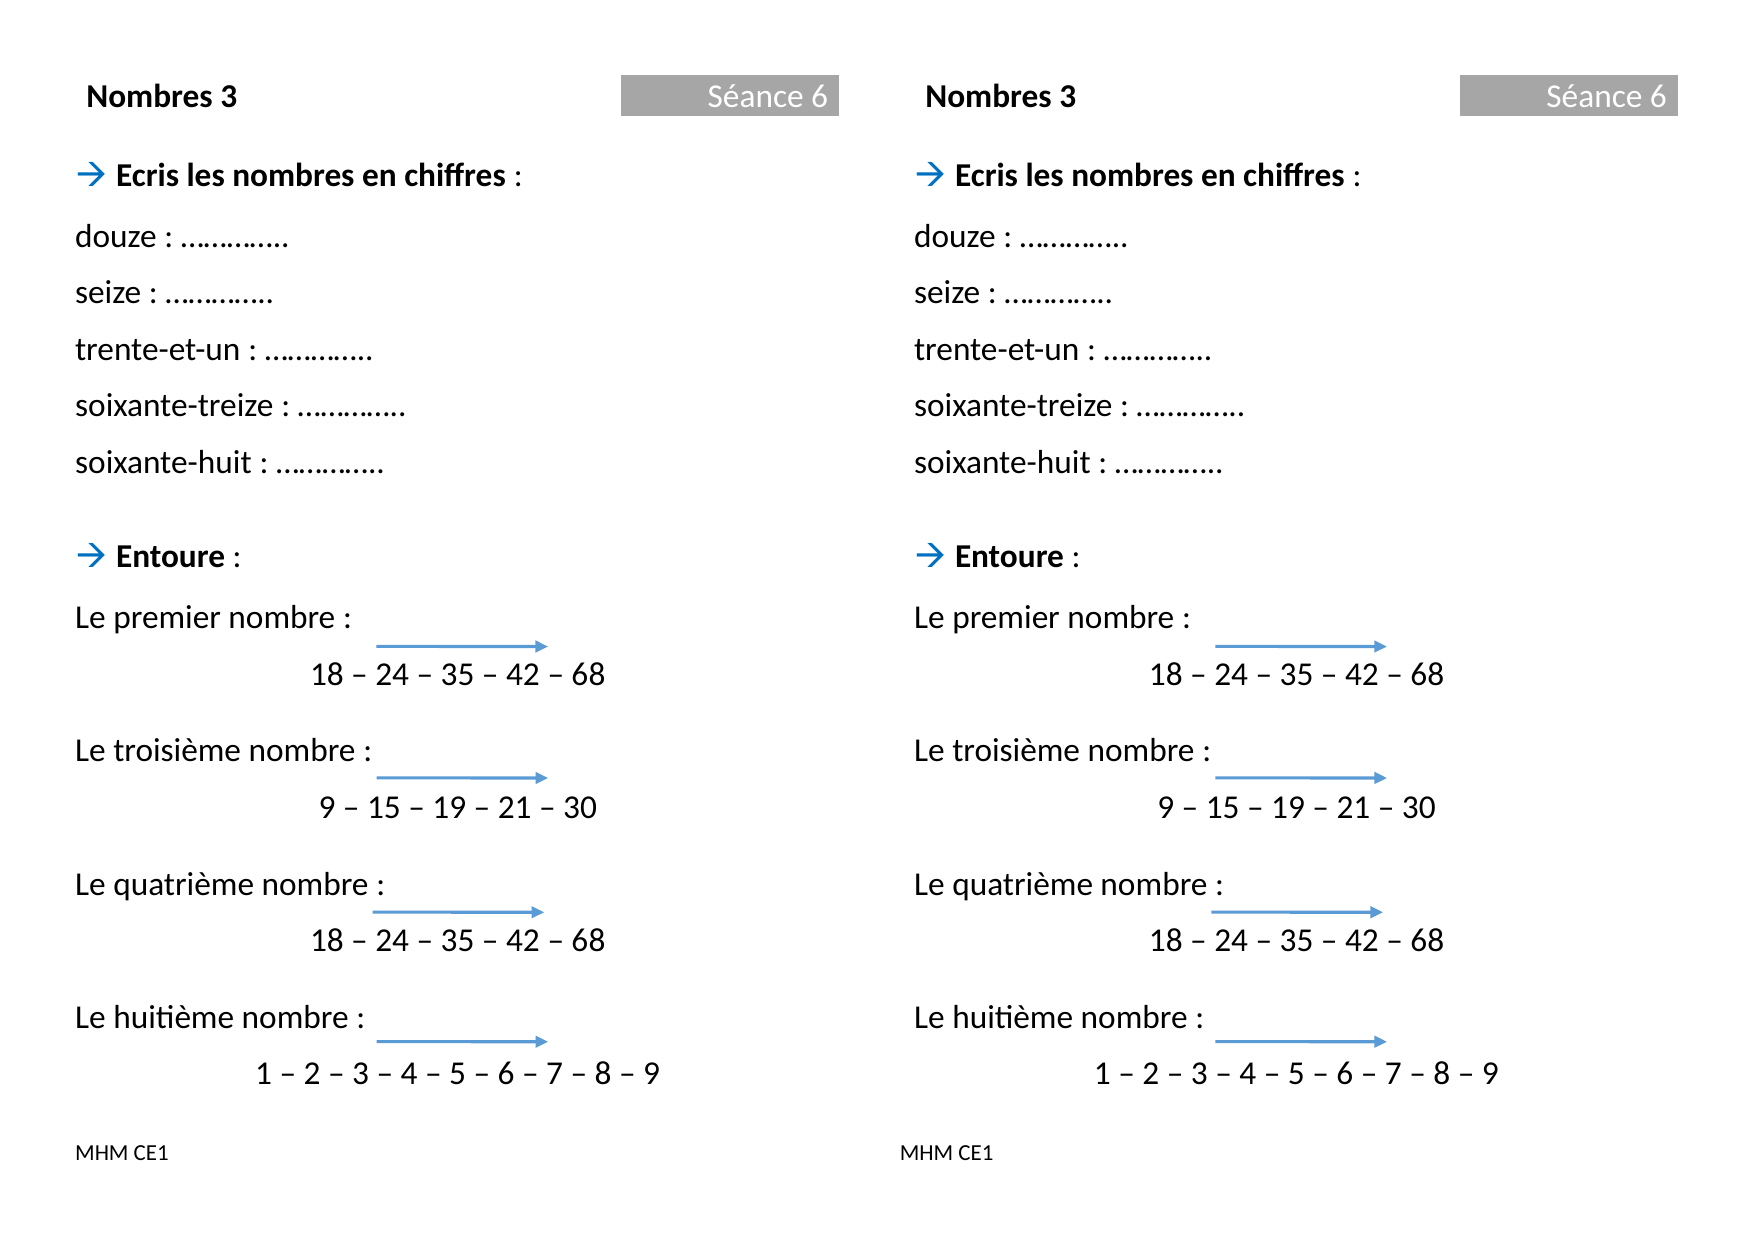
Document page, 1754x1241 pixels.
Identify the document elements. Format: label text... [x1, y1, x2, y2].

table_header Séance 6 [621, 75, 839, 116]
text trente-et-un : ………….. [75, 328, 840, 368]
text soixante-treize : ………….. [75, 384, 840, 425]
text douze : ………….. [75, 215, 840, 256]
text soixante-huit : ………….. [914, 441, 1679, 481]
text Entoure : [914, 536, 1679, 576]
text soixante-huit : ………….. [75, 441, 840, 481]
text Entoure : [75, 536, 840, 576]
text Le troisième nombre : [914, 729, 1679, 770]
text Le premier nombre : [914, 596, 1679, 637]
text 18 – 24 – 35 – 42 – 68 [914, 919, 1679, 960]
text douze : ………….. [914, 215, 1679, 256]
text soixante-treize : ………….. [914, 384, 1679, 425]
table_header Nombres 3 [914, 75, 1460, 116]
text seize : ………….. [75, 271, 840, 312]
text 18 – 24 – 35 – 42 – 68 [914, 653, 1679, 693]
text 9 – 15 – 19 – 21 – 30 [914, 786, 1679, 827]
text Le premier nombre : [75, 596, 840, 637]
text Le huitième nombre : [75, 996, 840, 1037]
text seize : ………….. [914, 271, 1679, 312]
text 1 – 2 – 3 – 4 – 5 – 6 – 7 – 8 – 9 [914, 1052, 1679, 1093]
text Le quatrième nombre : [75, 863, 840, 903]
table_header Séance 6 [1460, 75, 1678, 116]
text Le huitième nombre : [914, 996, 1679, 1037]
text 1 – 2 – 3 – 4 – 5 – 6 – 7 – 8 – 9 [75, 1052, 840, 1093]
text Le troisième nombre : [75, 729, 840, 770]
text Le quatrième nombre : [914, 863, 1679, 903]
table_header Nombres 3 [75, 75, 621, 116]
text 9 – 15 – 19 – 21 – 30 [75, 786, 840, 827]
text 18 – 24 – 35 – 42 – 68 [75, 919, 840, 960]
text trente-et-un : ………….. [914, 328, 1679, 368]
text Ecris les nombres en chiffres : [75, 154, 840, 195]
text 18 – 24 – 35 – 42 – 68 [75, 653, 840, 693]
text Ecris les nombres en chiffres : [914, 154, 1679, 195]
